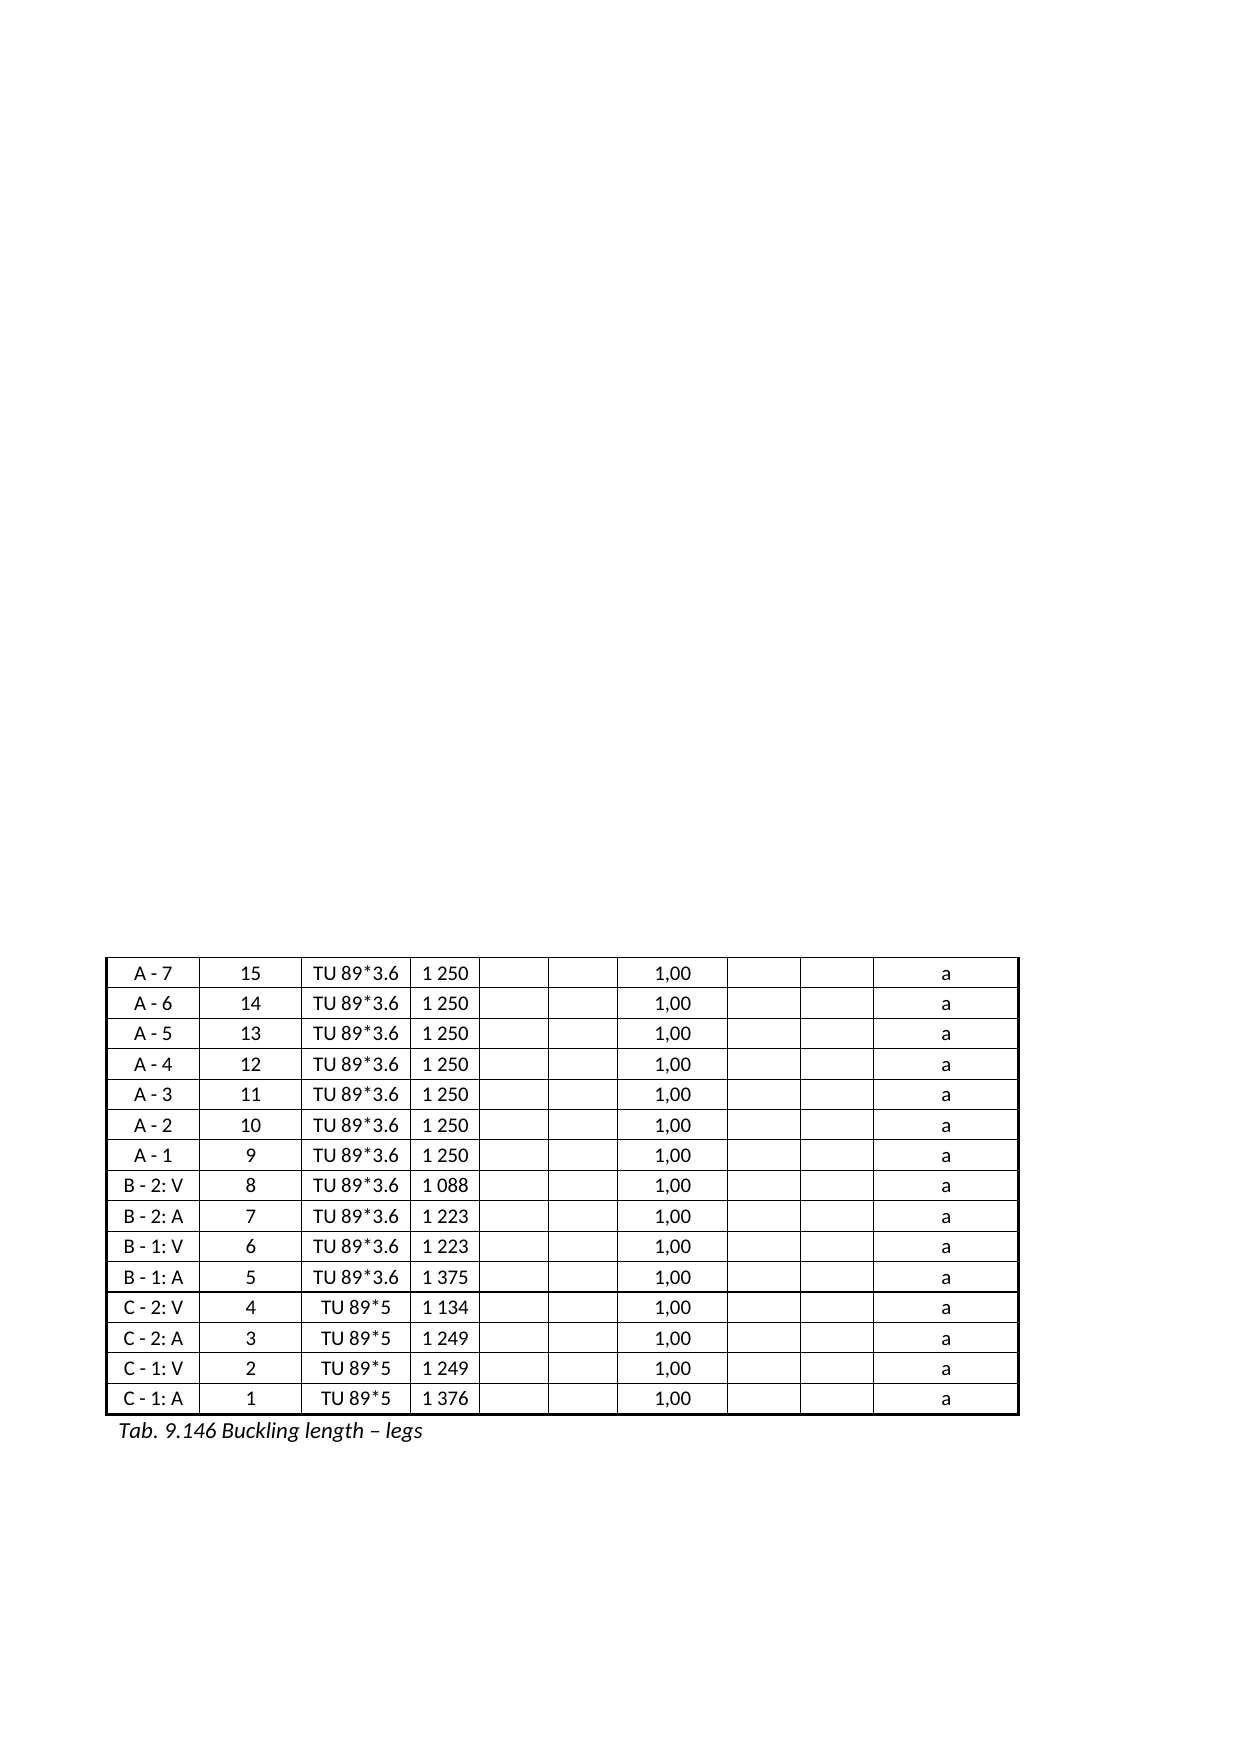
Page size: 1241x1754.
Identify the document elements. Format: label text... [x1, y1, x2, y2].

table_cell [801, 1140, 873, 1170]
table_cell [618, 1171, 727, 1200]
text Tab. 9. Buckling length – legs [118, 1416, 1146, 1444]
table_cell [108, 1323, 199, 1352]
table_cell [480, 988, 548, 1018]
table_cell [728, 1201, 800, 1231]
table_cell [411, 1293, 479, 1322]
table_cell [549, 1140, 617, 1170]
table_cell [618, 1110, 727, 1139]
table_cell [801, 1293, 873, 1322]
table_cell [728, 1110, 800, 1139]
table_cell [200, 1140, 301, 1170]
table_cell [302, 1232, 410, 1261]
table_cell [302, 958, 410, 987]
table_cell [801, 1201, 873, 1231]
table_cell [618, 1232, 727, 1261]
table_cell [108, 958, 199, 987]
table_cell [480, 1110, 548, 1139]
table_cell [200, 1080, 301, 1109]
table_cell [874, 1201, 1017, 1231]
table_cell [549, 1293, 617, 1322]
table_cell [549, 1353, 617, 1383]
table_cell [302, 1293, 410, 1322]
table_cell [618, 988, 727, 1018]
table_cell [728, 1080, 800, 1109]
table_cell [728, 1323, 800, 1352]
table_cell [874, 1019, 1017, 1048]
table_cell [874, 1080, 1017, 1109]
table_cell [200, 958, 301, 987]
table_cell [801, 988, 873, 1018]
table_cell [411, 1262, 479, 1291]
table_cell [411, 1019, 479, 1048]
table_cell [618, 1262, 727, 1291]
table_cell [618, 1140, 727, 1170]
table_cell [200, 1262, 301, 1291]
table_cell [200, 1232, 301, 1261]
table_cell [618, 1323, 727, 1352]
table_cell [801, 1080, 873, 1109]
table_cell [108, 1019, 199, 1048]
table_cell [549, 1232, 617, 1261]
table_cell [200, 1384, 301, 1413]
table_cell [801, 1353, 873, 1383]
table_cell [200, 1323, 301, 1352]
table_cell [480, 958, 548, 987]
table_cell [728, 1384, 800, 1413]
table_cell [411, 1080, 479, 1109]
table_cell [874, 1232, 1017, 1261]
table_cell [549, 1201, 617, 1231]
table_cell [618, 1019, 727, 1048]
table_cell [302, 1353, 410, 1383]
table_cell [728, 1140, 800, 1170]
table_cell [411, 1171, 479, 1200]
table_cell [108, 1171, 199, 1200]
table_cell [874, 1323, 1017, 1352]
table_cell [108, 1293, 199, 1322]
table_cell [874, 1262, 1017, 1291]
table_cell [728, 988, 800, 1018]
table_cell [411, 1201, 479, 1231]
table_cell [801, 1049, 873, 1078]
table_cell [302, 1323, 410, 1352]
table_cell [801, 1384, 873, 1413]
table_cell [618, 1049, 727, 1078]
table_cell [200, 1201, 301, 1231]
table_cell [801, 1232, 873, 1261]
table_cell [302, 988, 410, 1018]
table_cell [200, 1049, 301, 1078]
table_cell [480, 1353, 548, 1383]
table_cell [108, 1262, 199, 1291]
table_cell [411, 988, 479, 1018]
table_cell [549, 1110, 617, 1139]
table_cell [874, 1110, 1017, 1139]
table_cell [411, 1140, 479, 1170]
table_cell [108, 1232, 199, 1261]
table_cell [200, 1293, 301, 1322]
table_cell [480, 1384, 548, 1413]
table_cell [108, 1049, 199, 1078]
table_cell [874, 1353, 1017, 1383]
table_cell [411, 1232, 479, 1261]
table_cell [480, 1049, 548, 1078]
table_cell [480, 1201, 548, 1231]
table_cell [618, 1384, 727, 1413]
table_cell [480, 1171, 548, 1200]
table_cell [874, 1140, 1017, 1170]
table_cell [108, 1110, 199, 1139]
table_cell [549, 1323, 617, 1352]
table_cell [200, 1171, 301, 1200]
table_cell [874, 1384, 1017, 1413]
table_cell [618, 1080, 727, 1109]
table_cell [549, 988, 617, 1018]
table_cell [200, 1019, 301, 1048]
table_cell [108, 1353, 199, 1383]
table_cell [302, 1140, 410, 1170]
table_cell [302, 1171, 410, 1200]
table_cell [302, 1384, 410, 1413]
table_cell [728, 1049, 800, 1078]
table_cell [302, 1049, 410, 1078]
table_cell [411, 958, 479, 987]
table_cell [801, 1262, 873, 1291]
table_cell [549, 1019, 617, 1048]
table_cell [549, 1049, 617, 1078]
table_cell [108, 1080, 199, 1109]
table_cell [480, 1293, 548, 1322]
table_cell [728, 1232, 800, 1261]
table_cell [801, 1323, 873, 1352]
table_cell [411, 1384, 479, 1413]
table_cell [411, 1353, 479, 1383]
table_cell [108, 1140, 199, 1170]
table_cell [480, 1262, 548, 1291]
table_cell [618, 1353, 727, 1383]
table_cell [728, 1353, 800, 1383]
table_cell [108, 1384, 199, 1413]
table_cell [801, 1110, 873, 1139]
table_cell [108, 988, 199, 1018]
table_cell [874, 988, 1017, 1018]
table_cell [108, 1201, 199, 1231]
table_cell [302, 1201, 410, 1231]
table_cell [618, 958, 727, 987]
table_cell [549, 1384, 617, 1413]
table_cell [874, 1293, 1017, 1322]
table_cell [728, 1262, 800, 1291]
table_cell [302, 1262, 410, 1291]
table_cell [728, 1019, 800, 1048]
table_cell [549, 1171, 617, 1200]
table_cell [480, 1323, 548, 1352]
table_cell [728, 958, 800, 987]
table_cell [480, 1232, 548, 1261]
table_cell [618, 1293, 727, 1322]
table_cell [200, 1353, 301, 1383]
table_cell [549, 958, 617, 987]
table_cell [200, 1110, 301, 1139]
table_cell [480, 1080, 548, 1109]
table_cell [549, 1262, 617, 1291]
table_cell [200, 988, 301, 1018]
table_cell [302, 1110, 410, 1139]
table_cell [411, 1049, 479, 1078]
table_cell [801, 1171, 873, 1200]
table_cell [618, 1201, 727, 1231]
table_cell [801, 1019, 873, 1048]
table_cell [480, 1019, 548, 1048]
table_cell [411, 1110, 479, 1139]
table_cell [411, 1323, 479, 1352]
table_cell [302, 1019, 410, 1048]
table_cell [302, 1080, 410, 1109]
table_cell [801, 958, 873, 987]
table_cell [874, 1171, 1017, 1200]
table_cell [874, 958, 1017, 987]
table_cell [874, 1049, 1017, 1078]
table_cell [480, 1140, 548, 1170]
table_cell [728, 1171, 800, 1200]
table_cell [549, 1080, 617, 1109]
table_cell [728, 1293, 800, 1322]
